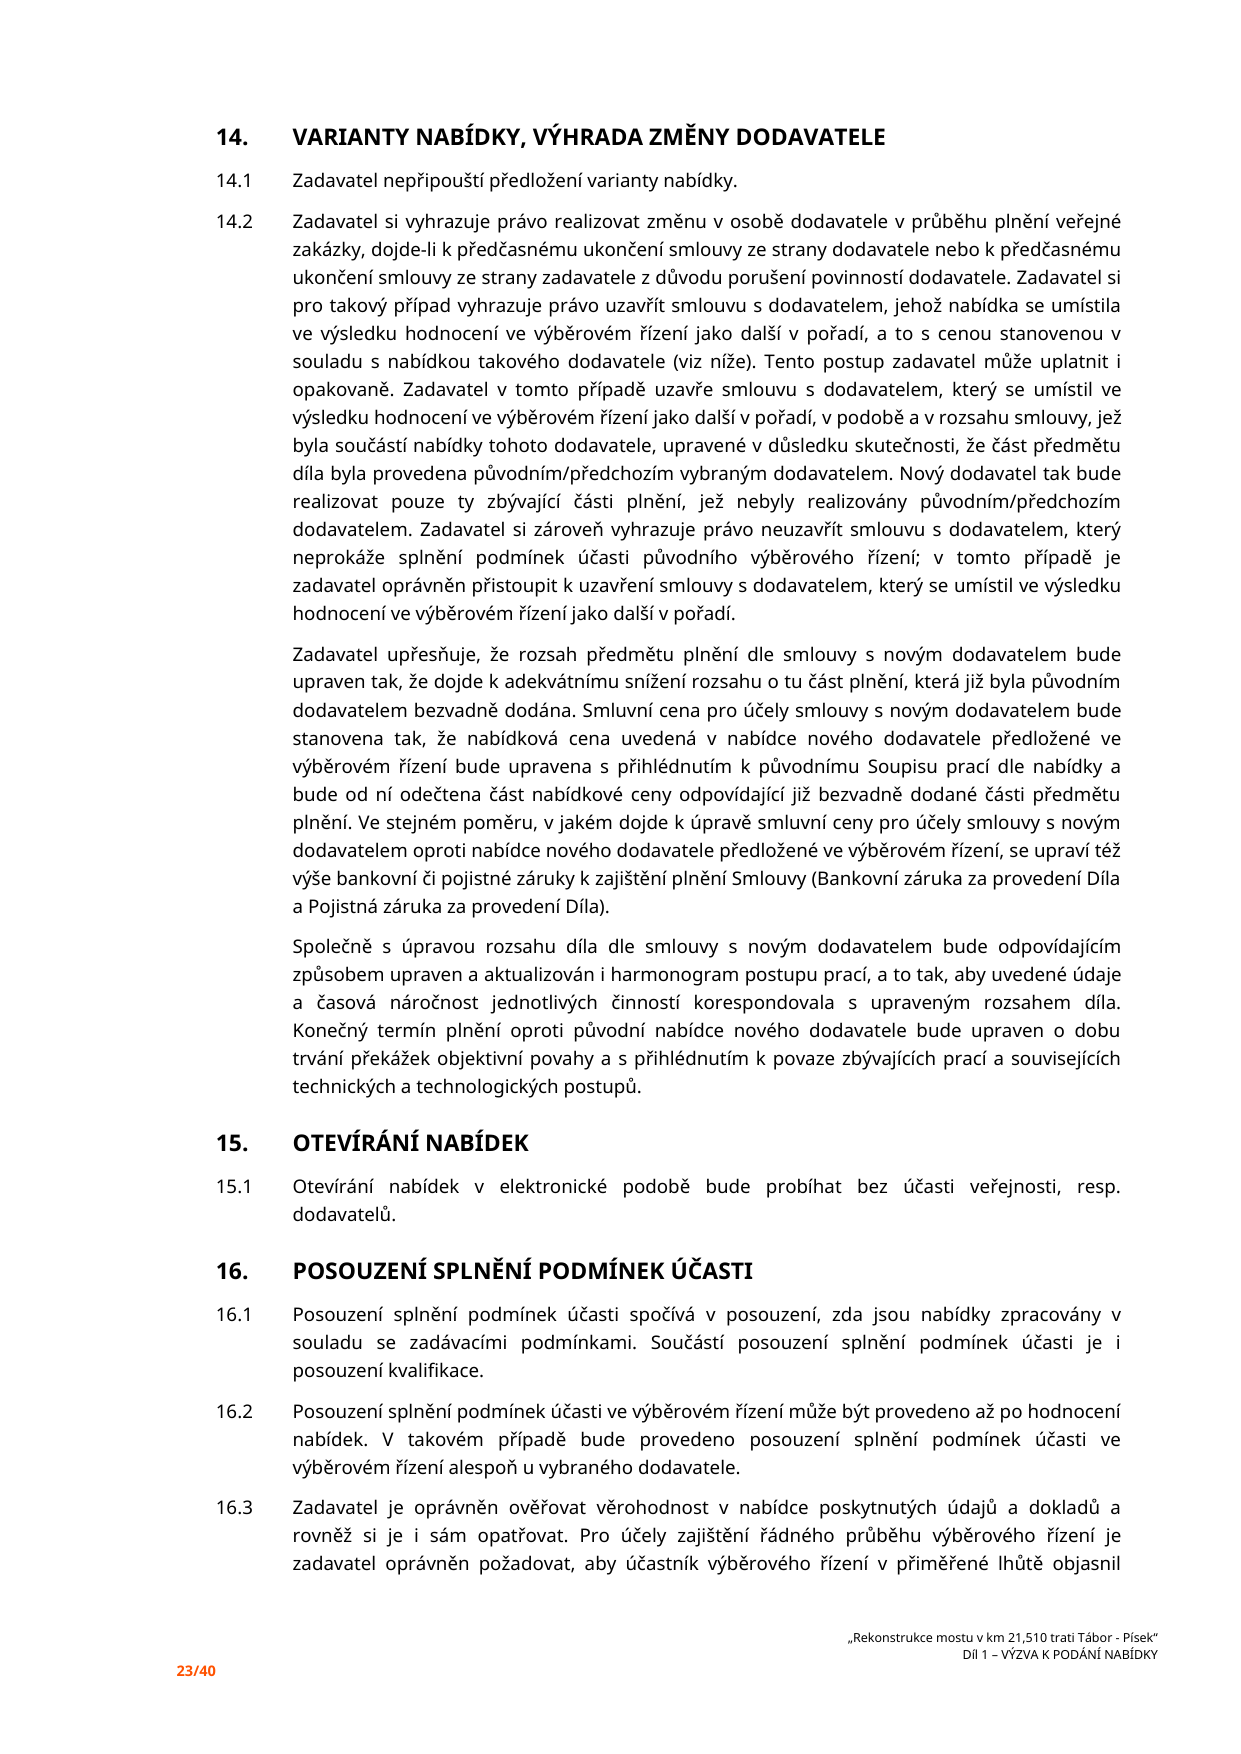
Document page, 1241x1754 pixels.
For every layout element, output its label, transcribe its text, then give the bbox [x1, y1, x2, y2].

list Společně s úpravou rozsahu díla dle smlouvy s novým dodavatelem bude odpovídajícím způsobem upraven a aktualizován i harmonogram postupu prací, a to tak, aby uvedené údaje a časová náročnost jednotlivých činností korespondovala s upraveným rozsahem díla. Konečný termín plnění oproti původní nabídce nového dodavatele bude upraven o dobu trvání překážek objektivní povahy a s přihlédnutím k povaze zbývajících prací a souvisejících technických a technologických postupů. [292, 933, 1122, 1099]
text Posouzení splnění podmínek účasti spočívá v posouzení, zda jsou nabídky zpracovány v souladu se zadávacími podmínkami. Součástí posouzení splnění podmínek účasti je i posouzení kvalifikace. [216, 1301, 1122, 1383]
text Otevírání nabídek v elektronické podobě bude probíhat bez účasti veřejnosti, resp. dodavatelů. [216, 1173, 1122, 1227]
text POSOUZENÍ SPLNĚNÍ PODMÍNEK ÚČASTI [216, 1254, 1122, 1286]
list Zadavatel upřesňuje, že rozsah předmětu plnění dle smlouvy s novým dodavatelem bude upraven tak, že dojde k adekvátnímu snížení rozsahu o tu část plnění, která již byla původním dodavatelem bezvadně dodána. Smluvní cena pro účely smlouvy s novým dodavatelem bude stanovena tak, že nabídková cena uvedená v nabídce nového dodavatele předložené ve výběrovém řízení bude upravena s přihlédnutím k původnímu Soupisu prací dle nabídky a bude od ní odečtena část nabídkové ceny odpovídající již bezvadně dodané části předmětu plnění. Ve stejném poměru, v jakém dojde k úpravě smluvní ceny pro účely smlouvy s novým dodavatelem oproti nabídce nového dodavatele předložené ve výběrovém řízení, se upraví též výše bankovní či pojistné záruky k zajištění plnění Smlouvy (Bankovní záruka za provedení Díla a Pojistná záruka za provedení Díla). [292, 641, 1122, 918]
text VARIANTY NABÍDKY, VÝHRADA ZMĚNY DODAVATELE [216, 121, 1122, 152]
text Zadavatel si vyhrazuje právo realizovat změnu v osobě dodavatele v průběhu plnění veřejné zakázky, dojde-li k předčasnému ukončení smlouvy ze strany dodavatele nebo k předčasnému ukončení smlouvy ze strany zadavatele z důvodu porušení povinností dodavatele. Zadavatel si pro takový případ vyhrazuje právo uzavřít smlouvu s dodavatelem, jehož nabídka se umístila ve výsledku hodnocení ve výběrovém řízení jako další v pořadí, a to s cenou stanovenou v souladu s nabídkou takového dodavatele (viz níže). Tento postup zadavatel může uplatnit i opakovaně. Zadavatel v tomto případě uzavře smlouvu s dodavatelem, který se umístil ve výsledku hodnocení ve výběrovém řízení jako další v pořadí, v podobě a v rozsahu smlouvy, jež byla součástí nabídky tohoto dodavatele, upravené v důsledku skutečnosti, že část předmětu díla byla provedena původním/předchozím vybraným dodavatelem. Nový dodavatel tak bude realizovat pouze ty zbývající části plnění, jež nebyly realizovány původním/předchozím dodavatelem. Zadavatel si zároveň vyhrazuje právo neuzavřít smlouvu s dodavatelem, který neprokáže splnění podmínek účasti původního výběrového řízení; v tomto případě je zadavatel oprávněn přistoupit k uzavření smlouvy s dodavatelem, který se umístil ve výsledku hodnocení ve výběrovém řízení jako další v pořadí. [216, 208, 1122, 626]
text Zadavatel nepřipouští předložení varianty nabídky. [216, 167, 1122, 193]
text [216, 1494, 1122, 1576]
text Posouzení splnění podmínek účasti ve výběrovém řízení může být provedeno až po hodnocení nabídek. V takovém případě bude provedeno posouzení splnění podmínek účasti ve výběrovém řízení alespoň u vybraného dodavatele. [216, 1398, 1122, 1479]
text OTEVÍRÁNÍ NABÍDEK [216, 1127, 1122, 1158]
